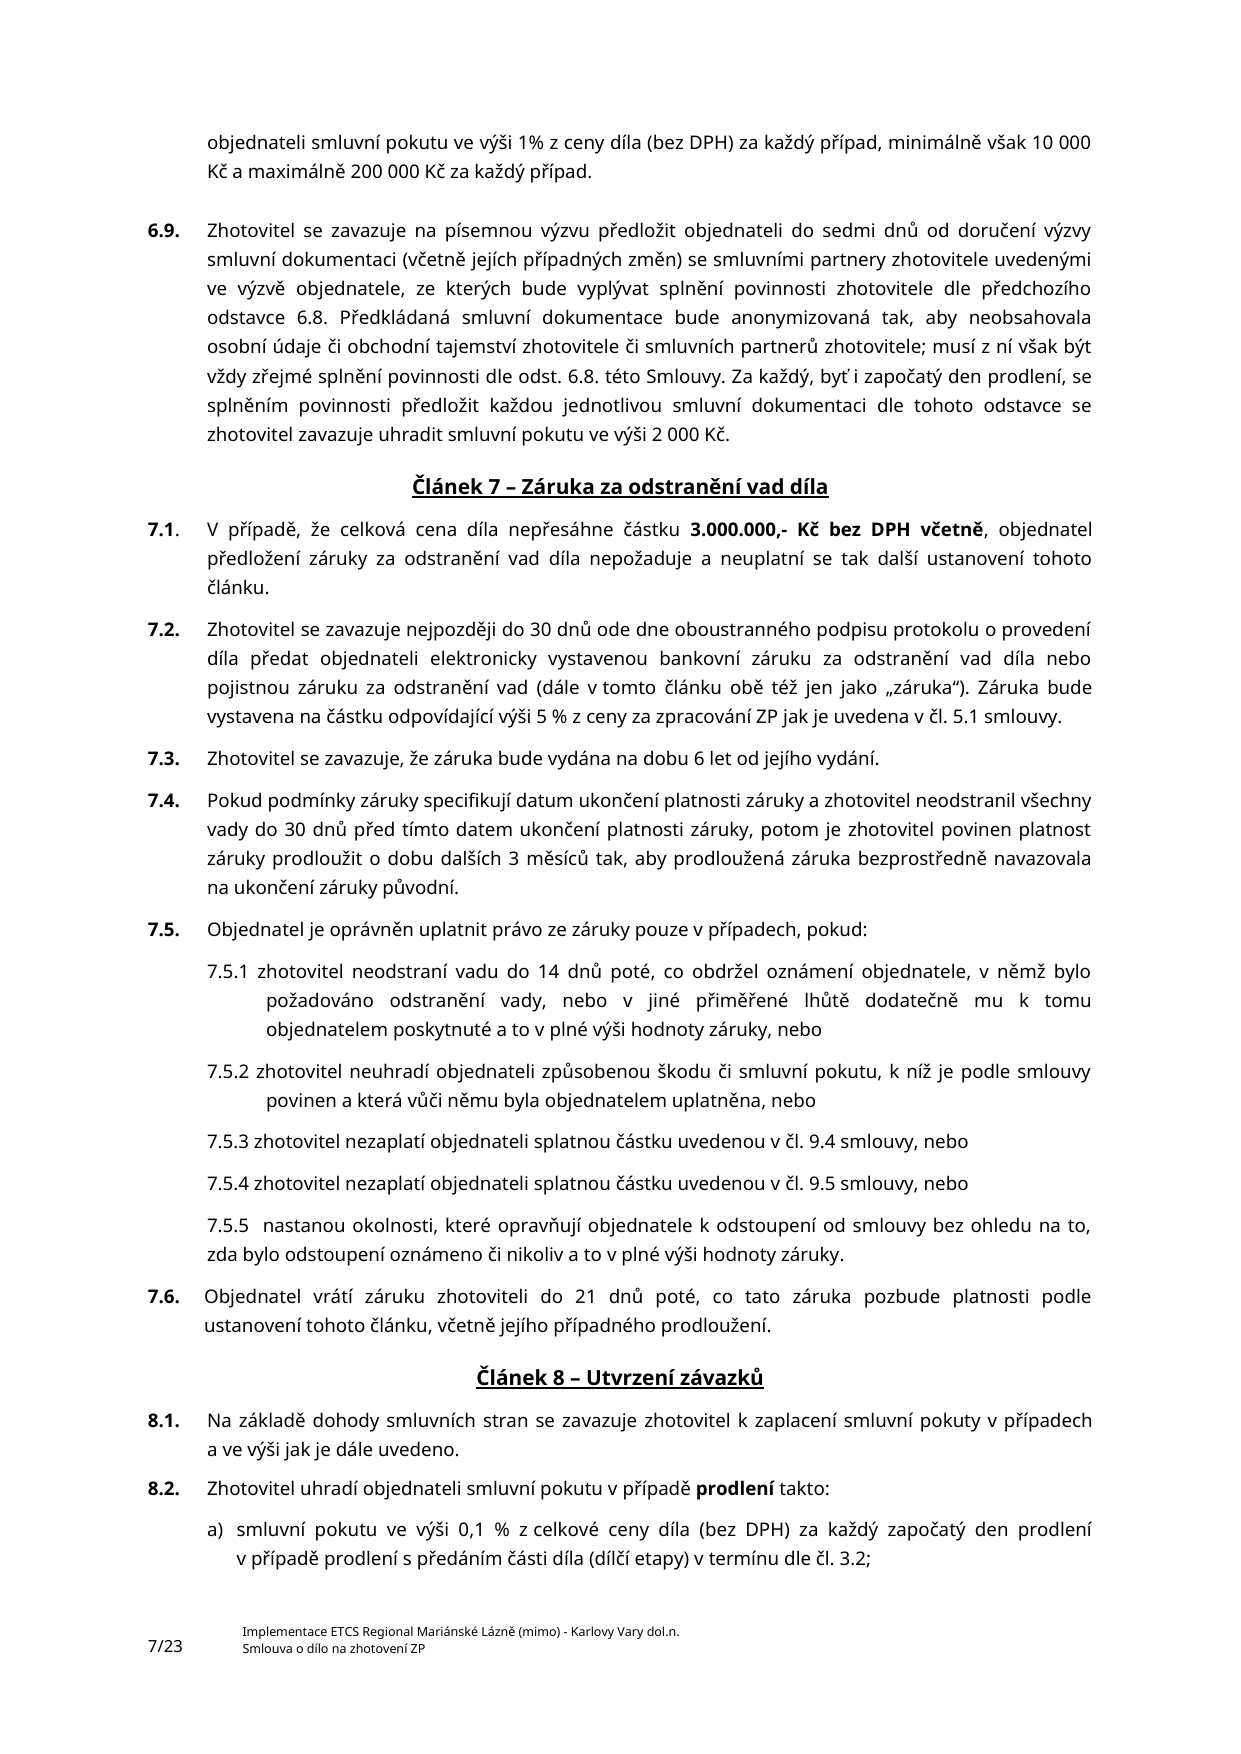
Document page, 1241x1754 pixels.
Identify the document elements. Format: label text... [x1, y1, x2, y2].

subtitle 8.2. Zhotovitel uhradí objednateli smluvní pokutu v případě prodlení takto: [148, 1475, 1092, 1500]
text 7.5.2 zhotovitel neuhradí objednateli způsobenou škodu či smluvní pokutu, k níž je podle smlouvy povinen a která vůči němu byla objednatelem uplatněna, nebo [207, 1055, 1092, 1113]
subtitle Článek 7 – Záruka za odstranění vad díla [148, 472, 1092, 501]
text a) smluvní pokutu ve výši 0,1 % z celkové ceny díla (bez DPH) za každý započatý den prodlení v případě prodlení s předáním části díla (dílčí etapy) v termínu dle čl. 3.2; [207, 1513, 1092, 1571]
text 7.6. Objednatel vrátí záruku zhotoviteli do 21 dnů poté, co tato záruka pozbude platnosti podle ustanovení tohoto článku, včetně jejího případného prodloužení. [148, 1280, 1092, 1338]
text 7.4. Pokud podmínky záruky specifikují datum ukončení platnosti záruky a zhotovitel neodstranil všechny vady do 30 dnů před tímto datem ukončení platnosti záruky, potom je zhotovitel povinen platnost záruky prodloužit o dobu dalších 3 měsíců tak, aby prodloužená záruka bezprostředně navazovala na ukončení záruky původní. [148, 784, 1092, 901]
text 7.5.1 zhotovitel neodstraní vadu do 14 dnů poté, co obdržel oznámení objednatele, v němž bylo požadováno odstranění vady, nebo v jiné přiměřené lhůtě dodatečně mu k tomu objednatelem poskytnuté a to v plné výši hodnoty záruky, nebo [207, 955, 1092, 1042]
subtitle Článek 8 – Utvrzení závazků [148, 1363, 1092, 1392]
text 7.5.5 nastanou okolnosti, které opravňují objednatele k odstoupení od smlouvy bez ohledu na to, zda bylo odstoupení oznámeno či nikoliv a to v plné výši hodnoty záruky. [74, 1209, 1092, 1267]
text 7.5. Objednatel je oprávněn uplatnit právo ze záruky pouze v případech, pokud: [148, 913, 1092, 942]
text 7.1. V případě, že celková cena díla nepřesáhne částku 3.000.000,- Kč bez DPH včetně, objednatel předložení záruky za odstranění vad díla nepožaduje a neuplatní se tak další ustanovení tohoto článku. [148, 513, 1092, 601]
text 7.5.3 zhotovitel nezaplatí objednateli splatnou částku uvedenou v čl. 9.4 smlouvy, nebo [148, 1126, 1092, 1155]
text 8.1. Na základě dohody smluvních stran se zavazuje zhotovitel k zaplacení smluvní pokuty v případech a ve výši jak je dále uvedeno. [148, 1404, 1092, 1462]
text 7.2. Zhotovitel se zavazuje nejpozději do 30 dnů ode dne oboustranného podpisu protokolu o provedení díla předat objednateli elektronicky vystavenou bankovní záruku za odstranění vad díla nebo pojistnou záruku za odstranění vad (dále v tomto článku obě též jen jako „záruka“). Záruka bude vystavena na částku odpovídající výši 5 % z ceny za zpracování ZP jak je uvedena v čl. 5.1 smlouvy. [148, 613, 1092, 730]
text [148, 126, 1092, 185]
text 7.5.4 zhotovitel nezaplatí objednateli splatnou částku uvedenou v čl. 9.5 smlouvy, nebo [148, 1167, 1092, 1196]
text 6.9. Zhotovitel se zavazuje na písemnou výzvu předložit objednateli do sedmi dnů od doručení výzvy smluvní dokumentaci (včetně jejích případných změn) se smluvními partnery zhotovitele uvedenými ve výzvě objednatele, ze kterých bude vyplývat splnění povinnosti zhotovitele dle předchozího odstavce 6.8. Předkládaná smluvní dokumentace bude anonymizovaná tak, aby neobsahovala osobní údaje či obchodní tajemství zhotovitele či smluvních partnerů zhotovitele; musí z ní však být vždy zřejmé splnění povinnosti dle odst. 6.8. této Smlouvy. Za každý, byť i započatý den prodlení, se splněním povinnosti předložit každou jednotlivou smluvní dokumentaci dle tohoto odstavce se zhotovitel zavazuje uhradit smluvní pokutu ve výši 2 000 Kč. [148, 214, 1092, 447]
text 7.3. Zhotovitel se zavazuje, že záruka bude vydána na dobu 6 let od jejího vydání. [148, 742, 1092, 771]
